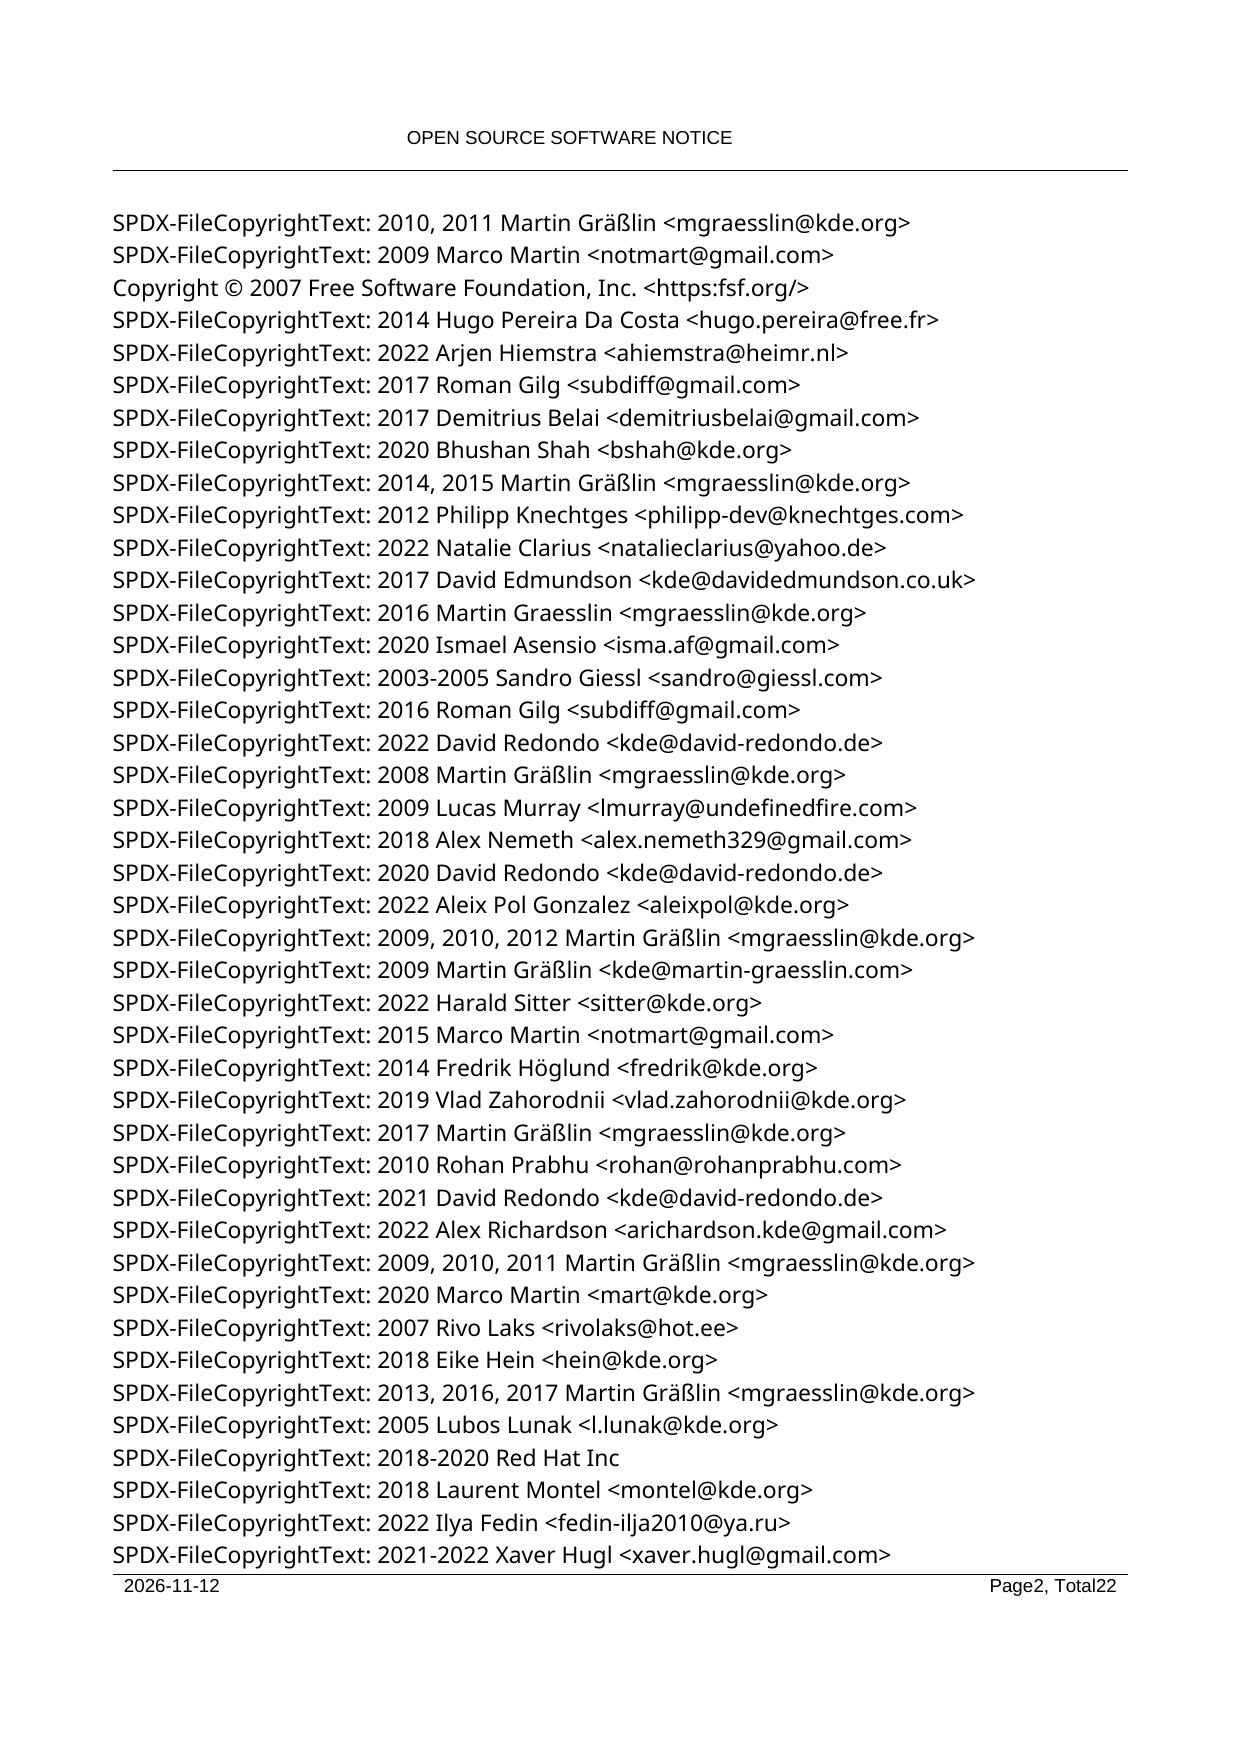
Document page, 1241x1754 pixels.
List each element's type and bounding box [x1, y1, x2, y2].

text [112, 206, 1128, 1571]
